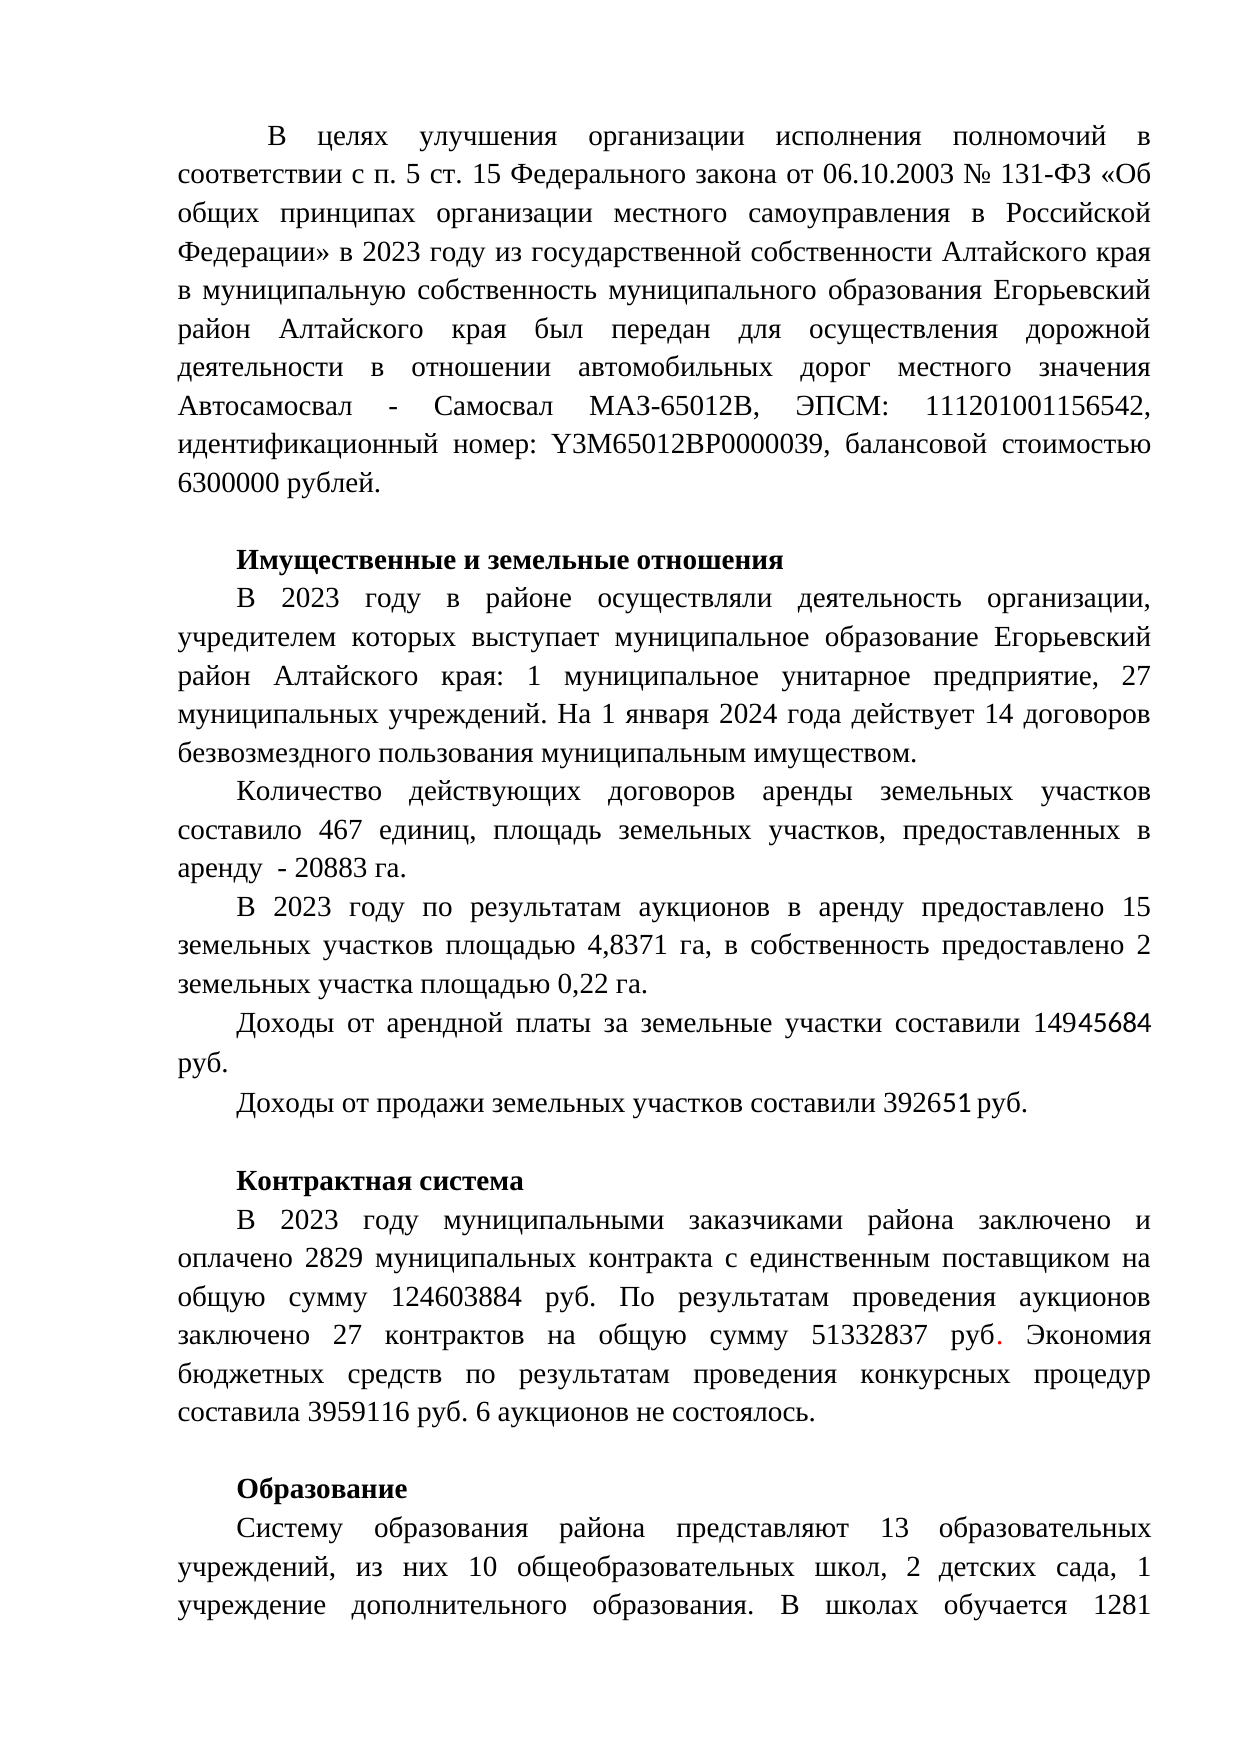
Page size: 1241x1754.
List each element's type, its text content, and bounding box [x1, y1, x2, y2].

text В 2023 году по результатам аукционов в аренду предоставлено 15 земельных участков площадью 4,8371 га, в собственность предоставлено 2 земельных участка площадью 0,22 га. [177, 889, 1152, 999]
text Образование [177, 1472, 1152, 1505]
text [177, 1510, 1152, 1621]
text В 2023 году муниципальными заказчиками района заключено и оплачено 2829 муниципальных контракта с единственным поставщиком на общую сумму 124603884 руб. По результатам проведения аукционов заключено 27 контрактов на общую сумму 51332837 руб. Экономия бюджетных средств по результатам проведения конкурсных процедур составила 3959116 руб. 6 аукционов не состоялось. [177, 1202, 1152, 1428]
text Количество действующих договоров аренды земельных участков составило 467 единиц, площадь земельных участков, предоставленных в аренду - 20883 га. [177, 773, 1152, 884]
text Доходы от продажи земельных участков составили 392651 руб. [177, 1084, 1152, 1119]
text В целях улучшения организации исполнения полномочий в соответствии с п. 5 ст. 15 Федерального закона от 06.10.2003 № 131-ФЗ «Об общих принципах организации местного самоуправления в Российской Федерации» в 2023 году из государственной собственности Алтайского края в муниципальную собственность муниципального образования Егорьевский район Алтайского края был передан для осуществления дорожной деятельности в отношении автомобильных дорог местного значения Автосамосвал - Самосвал МАЗ-65012В, ЭПСМ: 111201001156542, идентификационный номер: Y3M65012BP0000039, балансовой стоимостью 6300000 рублей. [177, 118, 1152, 498]
text Доходы от арендной платы за земельные участки составили 14945684 руб. [177, 1004, 1152, 1079]
text Контрактная система [177, 1163, 1152, 1197]
text Имущественные и земельные отношения [177, 542, 1152, 576]
text В 2023 году в районе осуществляли деятельность организации, учредителем которых выступает муниципальное образование Егорьевский район Алтайского края: 1 муниципальное унитарное предприятие, 27 муниципальных учреждений. На 1 января 2024 года действует 14 договоров безвозмездного пользования муниципальным имуществом. [177, 581, 1152, 768]
